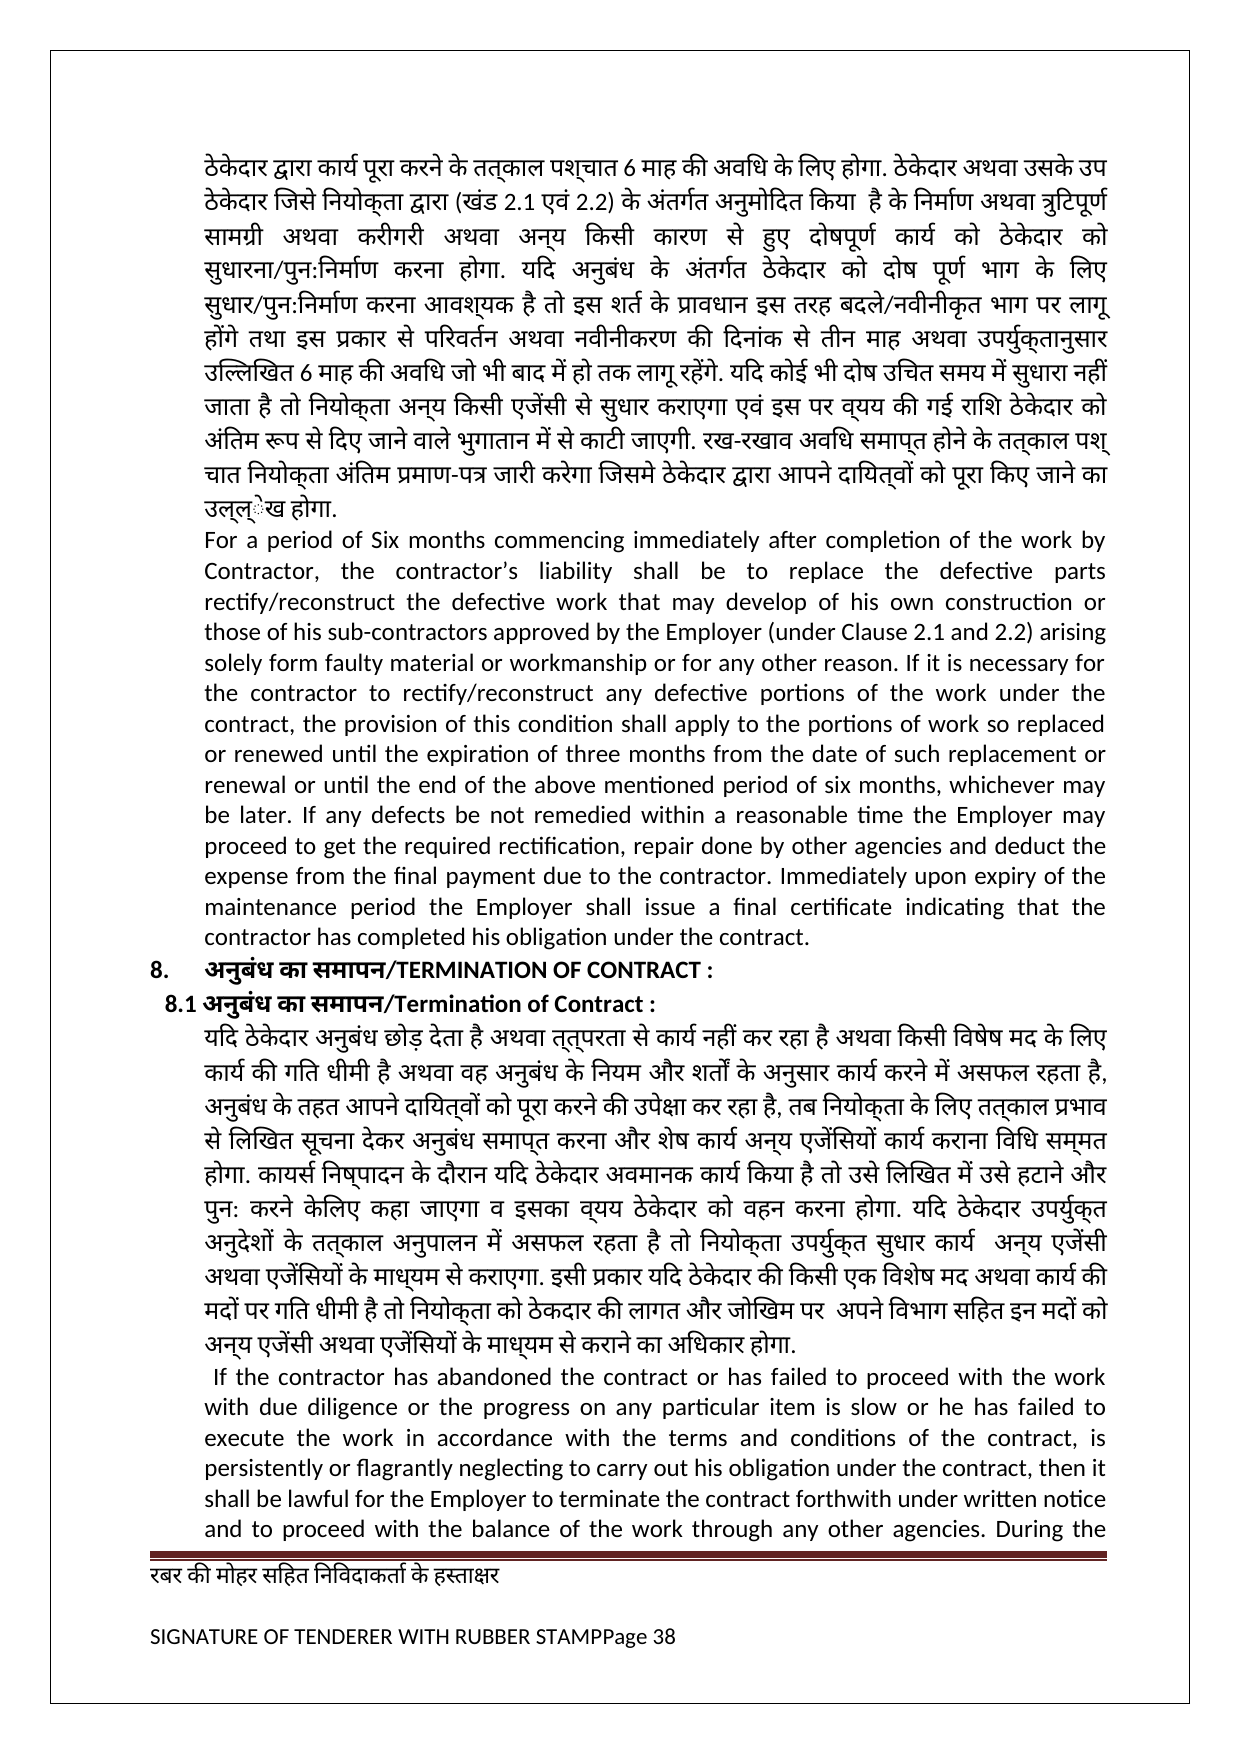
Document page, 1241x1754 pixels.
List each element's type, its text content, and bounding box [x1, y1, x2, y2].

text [204, 1361, 1107, 1544]
list अनुबंध का समापन/TERMINATION OF CONTRACT : [150, 952, 1107, 986]
list अनुबंध का समापन/Termination of Contract : [164, 986, 1107, 1020]
text ठेकेदार द्वारा कार्य पूरा करने के तत्‍काल पश्‍चात 6 माह की अवधि के लिए होगा. ठेकेदार अथवा उसके उप ठेकेदार जिसे नियोक्‍ता द्वारा (खंड 2.1 एवं 2.2) के अंतर्गत अनुमोदित किया है के निर्माण अथवा त्रुटिपूर्ण सामग्री अथवा करीगरी अथवा अन्‍य किसी कारण से हुए दोषपूर्ण कार्य को ठेकेदार को सुधारना/पुन:निर्माण करना होगा. यदि अनुबंध के अंतर्गत ठेकेदार को दोष पूर्ण भाग के लिए सुधार/पुन:निर्माण करना आवश्‍यक है तो इस शर्त के प्रावधान इस तरह बदले/नवीनीकृत भाग पर लागू होंगे तथा इस प्रकार से परिवर्तन अथवा नवीनीकरण की दिनांक से तीन माह अथवा उपर्युक्‍तानुसार उल्लिखित 6 माह की अवधि जो भी बाद में हो तक लागू रहेंगे. यदि कोई भी दोष उचित समय में सुधारा नहीं जाता है तो नियोक्‍ता अन्‍य किसी एजेंसी से सुधार कराएगा एवं इस पर व्‍यय की गई राशि ठेकेदार को अंतिम रूप से दिए जाने वाले भुगातान में से काटी जाएगी. रख-रखाव अवधि समाप्‍त होने के तत्‍काल पश्‍चात नियोक्‍ता अंतिम प्रमाण-पत्र जारी करेगा जिसमे ठेकेदार द्वारा आपने दायित्‍वों को पूरा किए जाने का उल्‍ल्‍ेख होगा. [204, 150, 1107, 525]
text यदि ठेकेदार अनुबंध छोड़ देता है अथवा त्‍त्‍परता से कार्य नहीं कर रहा है अथवा किसी विषेष मद के लिए कार्य की गति धीमी है अथवा वह अनुबंध के नियम और शर्तों के अनुसार कार्य करने में असफल रहता है, अनुबंध के तहत आपने दायित्‍वों को पूरा करने की उपेक्षा कर रहा है, तब नियोक्‍ता के लिए तत्‍काल प्रभाव से लिखित सूचना देकर अनुबंध समाप्‍त करना और शेष कार्य अन्‍य एजेंसियों कार्य कराना विधि सम्‍मत होगा. कायर्स निष्‍पादन के दौरान यदि ठेकेदार अवमानक कार्य किया है तो उसे लिखित में उसे हटाने और पुन: करने केलिए कहा जाएगा व इसका व्‍यय ठेकेदार को वहन करना होगा. यदि ठेकेदार उपर्युक्‍त अनुदेशों के तत्‍काल अनुपालन में असफल रहता है तो नियोक्‍ता उपर्युक्‍त सुधार कार्य अन्‍य एजेंसी अथवा एजेंसियों के माध्‍यम से कराएगा. इसी प्रकार यदि ठेकेदार की किसी एक विशेष मद अथवा कार्य की मदों पर गति धीमी है तो नियोक्‍ता को ठेकदार की लागत और जोखिम पर अपने विभाग सहित इन मदों को अन्‍य एजेंसी अथवा एजेंसियों के माध्‍यम से कराने का अधिकार होगा. [204, 1020, 1107, 1361]
text For a period of Six months commencing immediately after completion of the work by Contractor, the contractor’s liability shall be to replace the defective parts rectify/reconstruct the defective work that may develop of his own construction or those of his sub-contractors approved by the Employer (under Clause 2.1 and 2.2) arising solely form faulty material or workmanship or for any other reason. If it is necessary for the contractor to rectify/reconstruct any defective portions of the work under the contract, the provision of this condition shall apply to the portions of work so replaced or renewed until the expiration of three months from the date of such replacement or renewal or until the end of the above mentioned period of six months, whichever may be later. If any defects be not remedied within a reasonable time the Employer may proceed to get the required rectification, repair done by other agencies and deduct the expense from the final payment due to the contractor. Immediately upon expiry of the maintenance period the Employer shall issue a final certificate indicating that the contractor has completed his obligation under the contract. [204, 525, 1107, 952]
